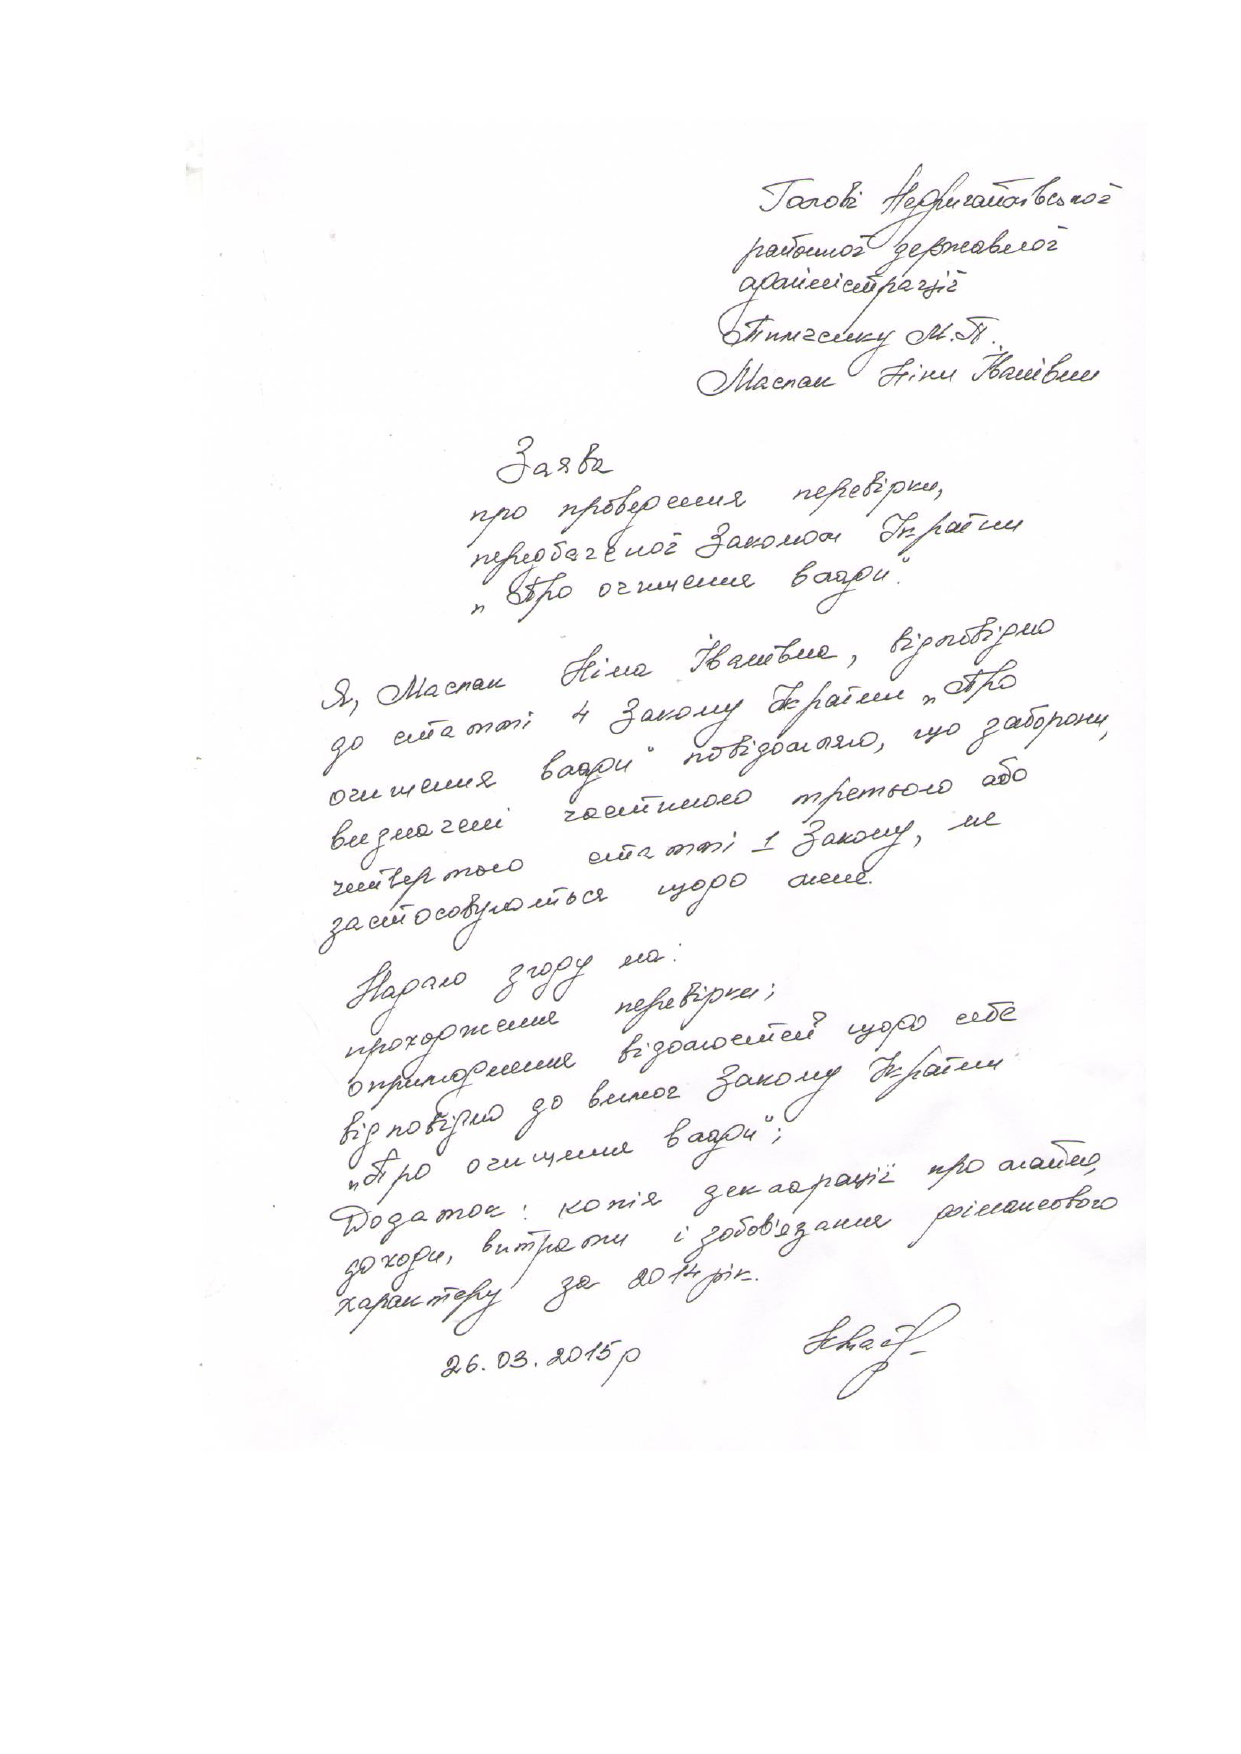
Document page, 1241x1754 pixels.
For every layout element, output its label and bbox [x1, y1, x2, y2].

picture [177, 118, 1152, 1455]
